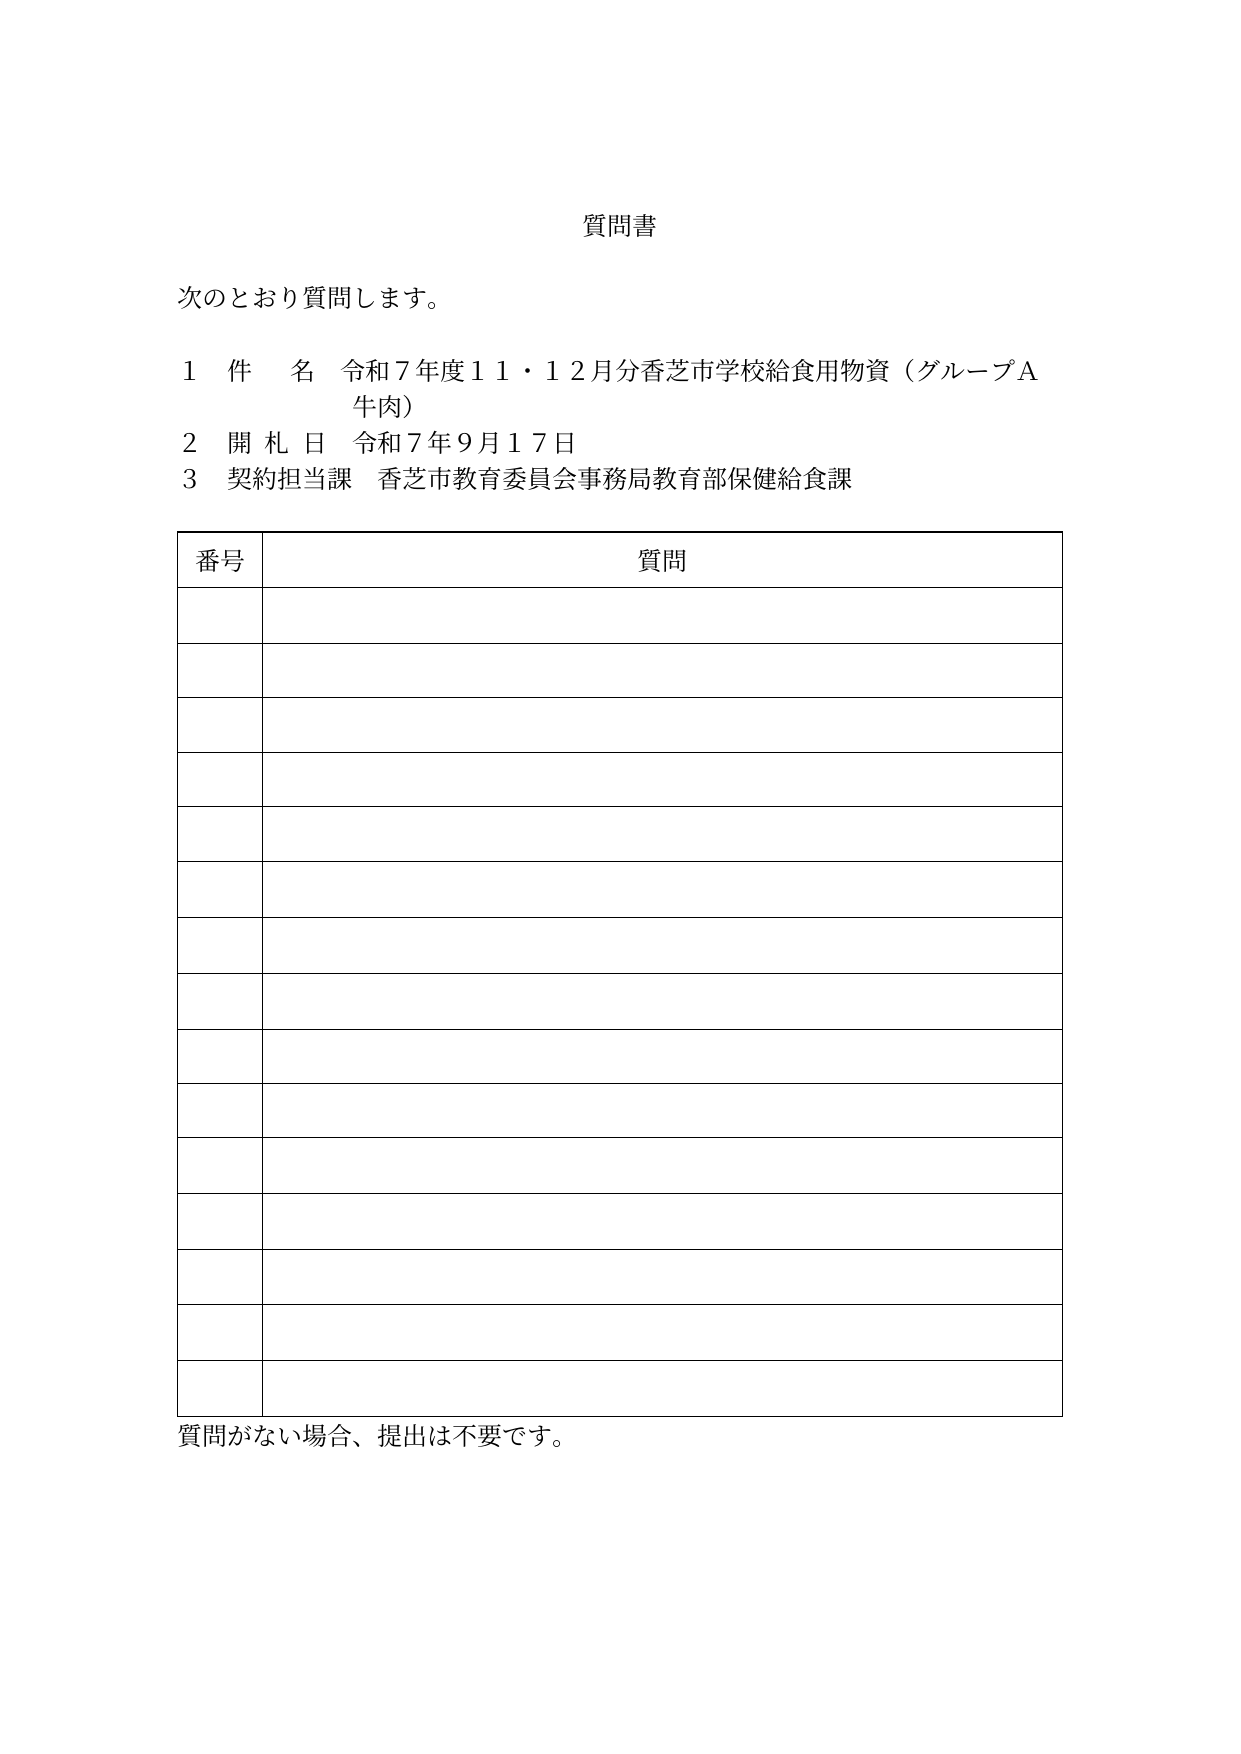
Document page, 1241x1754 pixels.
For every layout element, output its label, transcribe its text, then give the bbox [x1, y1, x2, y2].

table_cell [263, 807, 1062, 861]
table_cell [178, 974, 262, 1029]
table_cell [178, 753, 262, 806]
text １ 件名 令和７年度１１・１２月分香芝市学校給食用物資（グループＡ 牛肉） [177, 351, 1063, 423]
table_cell [178, 1138, 262, 1193]
table_cell [178, 862, 262, 917]
table_cell [263, 1138, 1062, 1193]
table_cell [178, 807, 262, 861]
table_cell [263, 753, 1062, 806]
table_cell [263, 1194, 1062, 1249]
table_cell [263, 698, 1062, 752]
text 質問書 [177, 207, 1063, 243]
table_cell [178, 588, 262, 643]
text 次のとおり質問します。 [177, 279, 1063, 315]
text ３ 契約担当課 香芝市教育委員会事務局教育部保健給食課 [177, 459, 1063, 495]
text 質問がない場合、提出は不要です。 [177, 1417, 1063, 1453]
table_cell [178, 1250, 262, 1304]
table_cell [178, 1084, 262, 1137]
table_cell [263, 644, 1062, 697]
table_header 質問 [263, 533, 1062, 587]
table_cell [263, 1361, 1062, 1416]
table_cell [263, 1030, 1062, 1083]
table_header 番号 [178, 533, 262, 587]
table_cell [263, 1250, 1062, 1304]
table_cell [178, 644, 262, 697]
table_cell [178, 1361, 262, 1416]
table_cell [263, 1084, 1062, 1137]
table_cell [178, 698, 262, 752]
table_cell [178, 918, 262, 972]
table_cell [178, 1194, 262, 1249]
table_cell [263, 862, 1062, 917]
table_cell [263, 974, 1062, 1029]
table_cell [263, 1305, 1062, 1360]
table_cell [263, 588, 1062, 643]
text ２ 開札日 令和７年９月１７日 [177, 423, 1063, 459]
table_cell [263, 918, 1062, 972]
table_cell [178, 1305, 262, 1360]
table_cell [178, 1030, 262, 1083]
